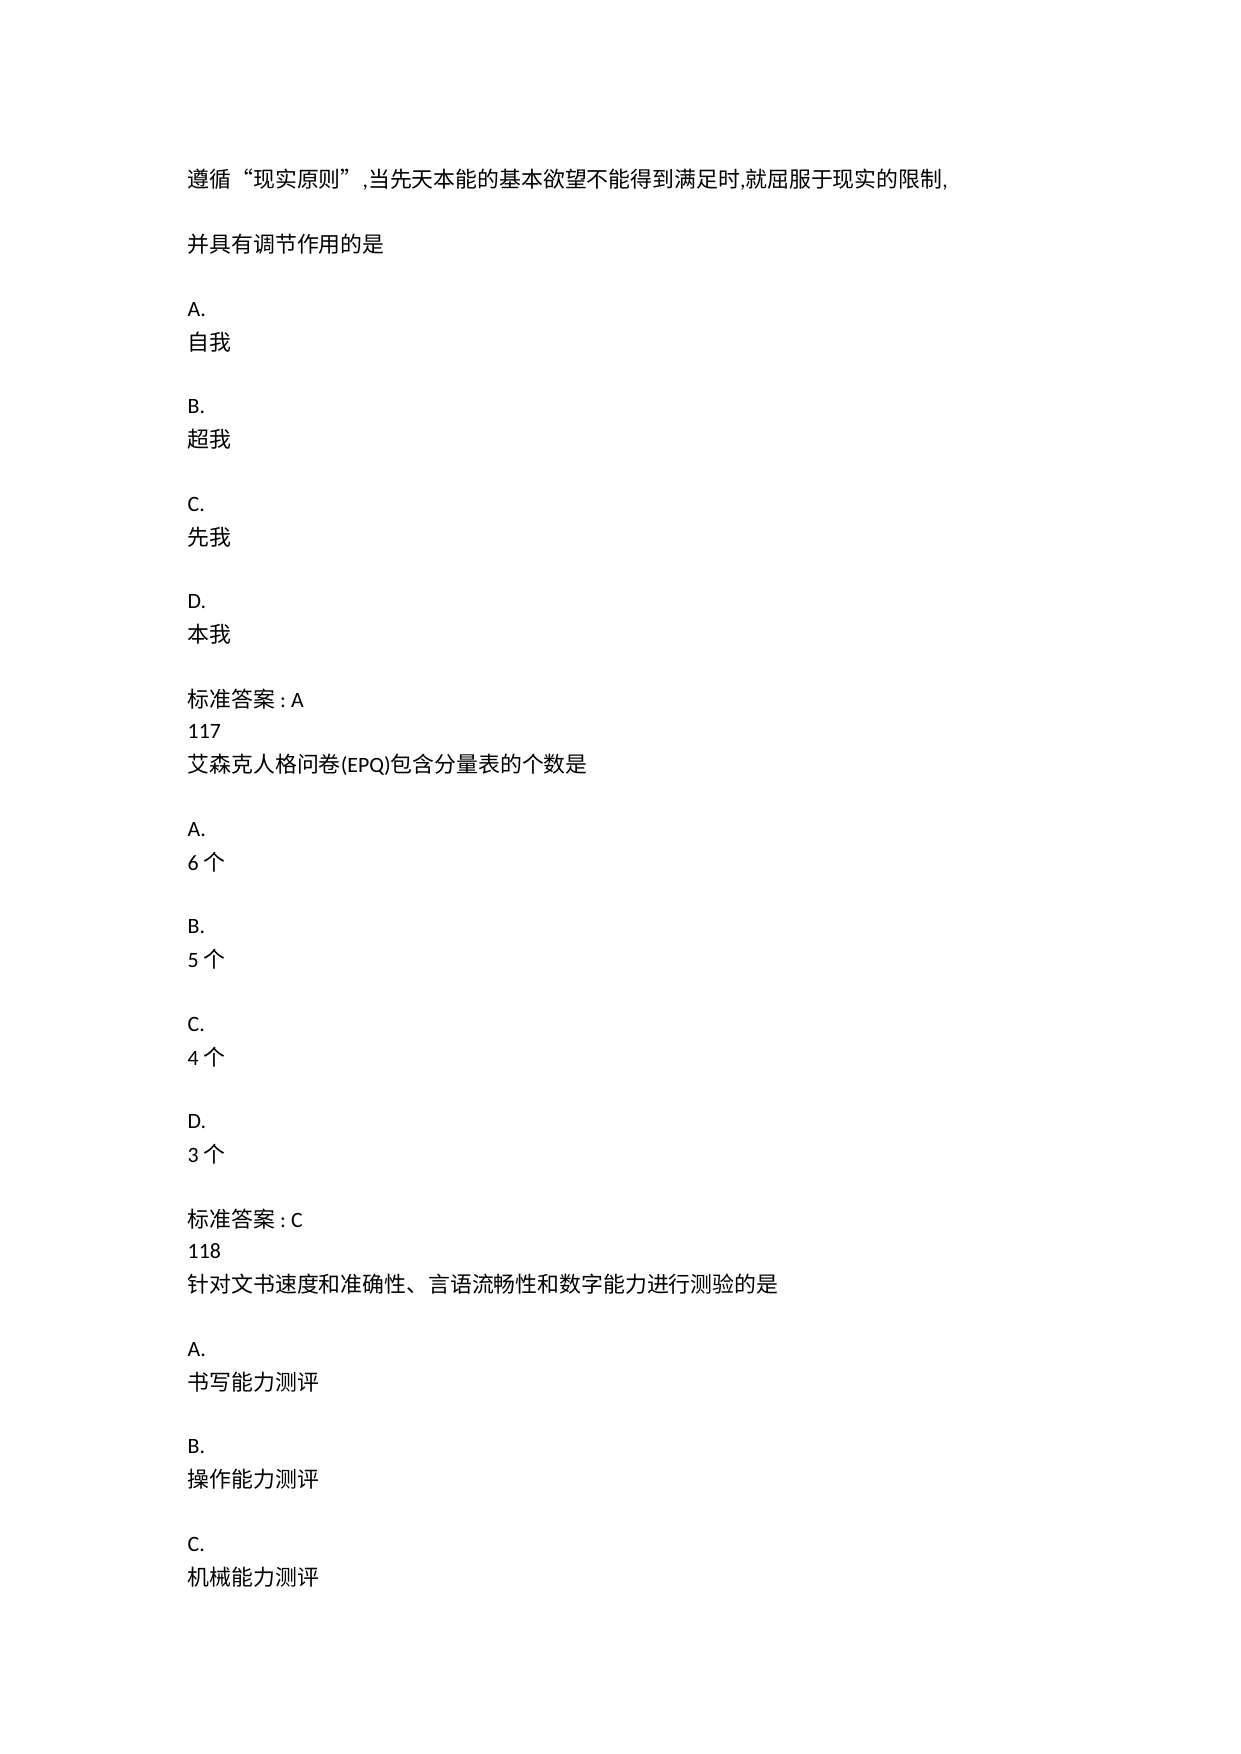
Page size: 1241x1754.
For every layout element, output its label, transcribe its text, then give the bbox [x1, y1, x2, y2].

text C. [187, 1527, 1053, 1559]
text 标准答案 : C [187, 1202, 1053, 1234]
text A. [187, 1332, 1053, 1364]
text A. [187, 292, 1053, 324]
text 机械能力测评 [187, 1559, 1053, 1592]
text 并具有调节作用的是 [187, 227, 1053, 259]
text B. [187, 389, 1053, 422]
text 3个 [187, 1137, 1053, 1169]
text 先我 [187, 519, 1053, 552]
text 操作能力测评 [187, 1462, 1053, 1494]
text 117 [187, 714, 1053, 747]
text 书写能力测评 [187, 1364, 1053, 1397]
text A. [187, 812, 1053, 844]
text 4个 [187, 1039, 1053, 1072]
text 标准答案 : A [187, 682, 1053, 714]
text 自我 [187, 324, 1053, 357]
text B. [187, 909, 1053, 942]
text 超我 [187, 422, 1053, 454]
text 艾森克人格问卷(EPQ)包含分量表的个数是 [187, 747, 1053, 779]
text C. [187, 487, 1053, 519]
text 遵循“现实原则”,当先天本能的基本欲望不能得到满足时,就屈服于现实的限制, [187, 162, 1053, 194]
text B. [187, 1429, 1053, 1462]
text D. [187, 1104, 1053, 1137]
text D. [187, 584, 1053, 617]
text C. [187, 1007, 1053, 1039]
text 本我 [187, 617, 1053, 649]
text 针对文书速度和准确性、言语流畅性和数字能力进行测验的是 [187, 1267, 1053, 1299]
text 118 [187, 1234, 1053, 1267]
text 6个 [187, 844, 1053, 877]
text 5个 [187, 942, 1053, 974]
